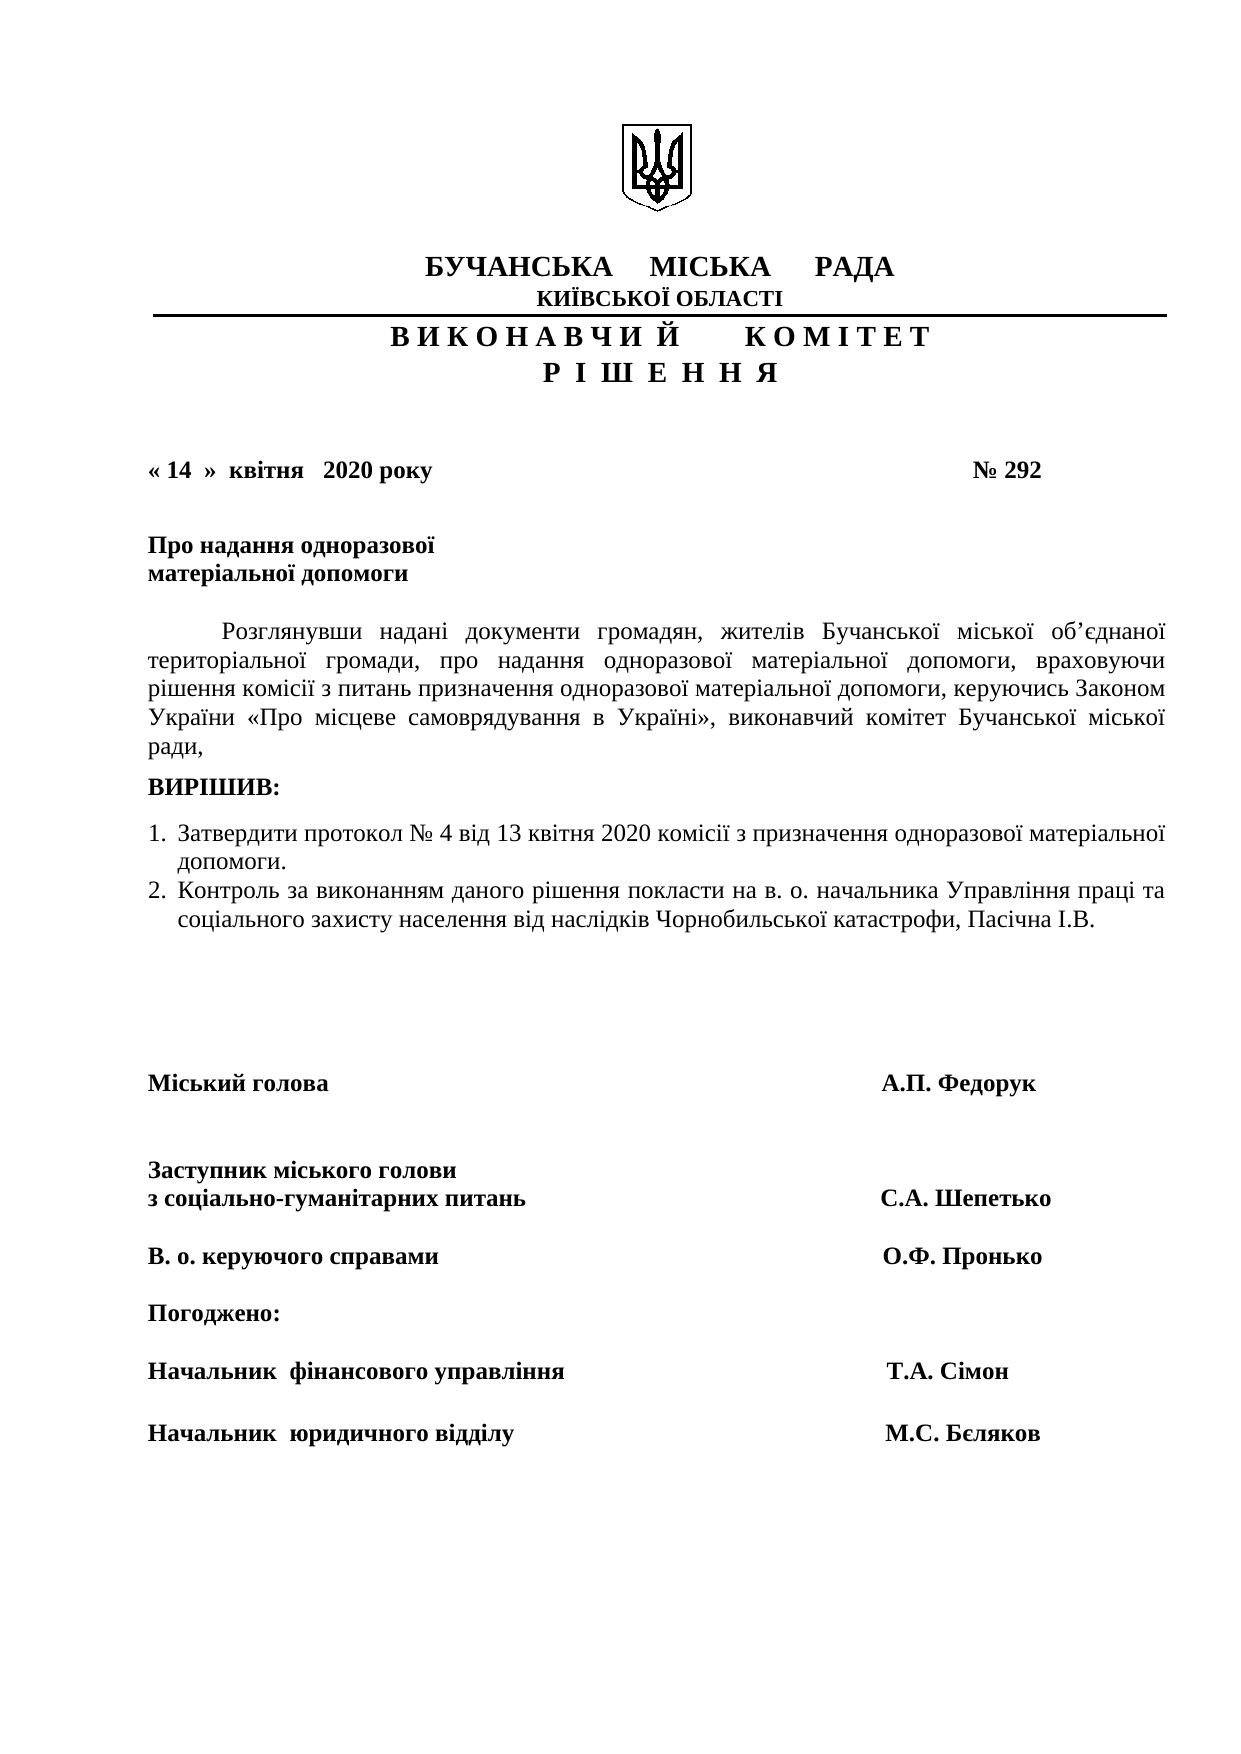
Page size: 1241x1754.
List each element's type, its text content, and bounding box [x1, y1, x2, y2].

text В. о. керуючого справами О.Ф. Пронько [148, 1241, 1167, 1270]
text В И К О Н А В Ч И Й К О М І Т Е Т [153, 319, 1167, 352]
text Розглянувши надані документи громадян, жителів Бучанської міської об’єднаної територіальної громади, про надання одноразової матеріальної допомоги, враховуючи рішення комісії з питань призначення одноразової матеріальної допомоги, керуючись Законом України «Про місцеве самоврядування в Україні», виконавчий комітет Бучанської міської ради, [148, 616, 1167, 760]
text Начальник фінансового управління Т.А. Сімон [148, 1356, 1167, 1385]
text Заступник міського голови [148, 1155, 1167, 1183]
text Погоджено: [148, 1298, 1167, 1327]
list Затвердити протокол № 4 від 13 квітня 2020 комісії з призначення одноразової матеріальної допомоги. [148, 818, 1167, 875]
text БУЧАНСЬКА МІСЬКА РАДА [153, 249, 1167, 283]
text Про надання одноразової [148, 530, 1167, 558]
text КИЇВСЬКОЇ ОБЛАСТІ [153, 285, 1167, 314]
text Міський голова А.П. Федорук [148, 1068, 1167, 1097]
text « 14 » квітня 2020 року № 292 [148, 456, 1167, 484]
text ВИРІШИВ: [148, 772, 1167, 801]
text матеріальної допомоги [148, 558, 1167, 587]
list Контроль за виконанням даного рішення покласти на в. о. начальника Управління праці та соціального захисту населення від наслідків Чорнобильської катастрофи, Пасічна І.В. [148, 875, 1167, 933]
text Начальник юридичного відділу М.С. Бєляков [148, 1418, 1167, 1447]
text Р І Ш Е Н Н Я [153, 355, 1167, 388]
text з соціально-гуманітарних питань С.А. Шепетько [148, 1183, 1167, 1212]
